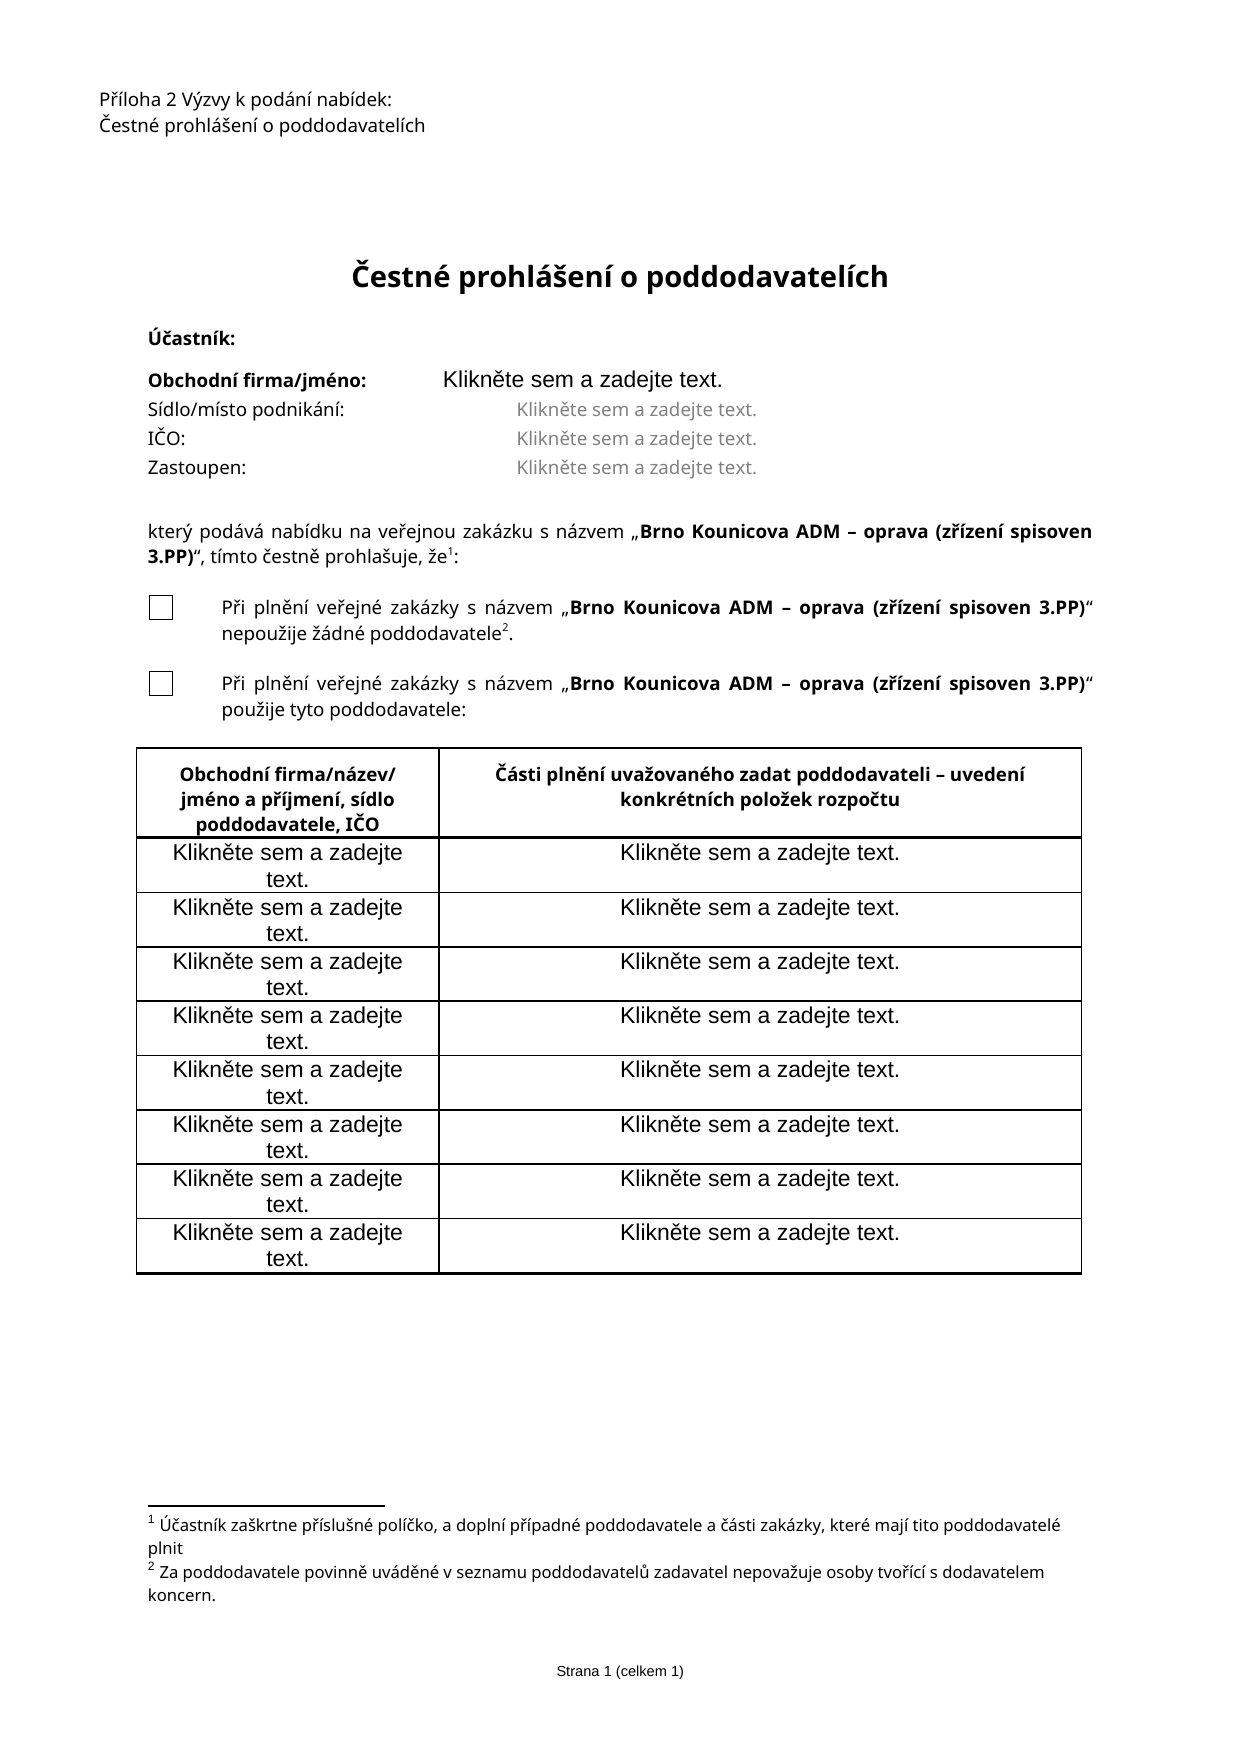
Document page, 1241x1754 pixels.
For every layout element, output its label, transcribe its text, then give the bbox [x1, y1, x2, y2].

text Při plnění veřejné zakázky s názvem „Brno Kounicova ADM – oprava (zřízení spisoven 3.PP)“ použije tyto poddodavatele: [148, 670, 1093, 721]
text Účastník: [148, 321, 1093, 352]
text Obchodní firma/jméno: [148, 364, 1093, 393]
text který podává nabídku na veřejnou zakázku s názvem „Brno Kounicova ADM – oprava (zřízení spisoven 3.PP)“, tímto čestně prohlašuje, že: [148, 518, 1093, 569]
text Zastoupen: [148, 451, 1093, 480]
table_header Části plnění uvažovaného zadat poddodavateli – uvedení konkrétních položek rozpočtu [440, 749, 1081, 836]
table_header Obchodní firma/název/ jméno a příjmení, sídlo poddodavatele, IČO [137, 749, 438, 836]
text Při plnění veřejné zakázky s názvem „Brno Kounicova ADM – oprava (zřízení spisoven 3.PP)“ nepoužije žádné poddodavatele. [148, 594, 1093, 645]
text IČO: [148, 422, 1093, 451]
text Sídlo/místo podnikání: [148, 393, 1093, 422]
title Čestné prohlášení o poddodavatelích [148, 256, 1093, 296]
